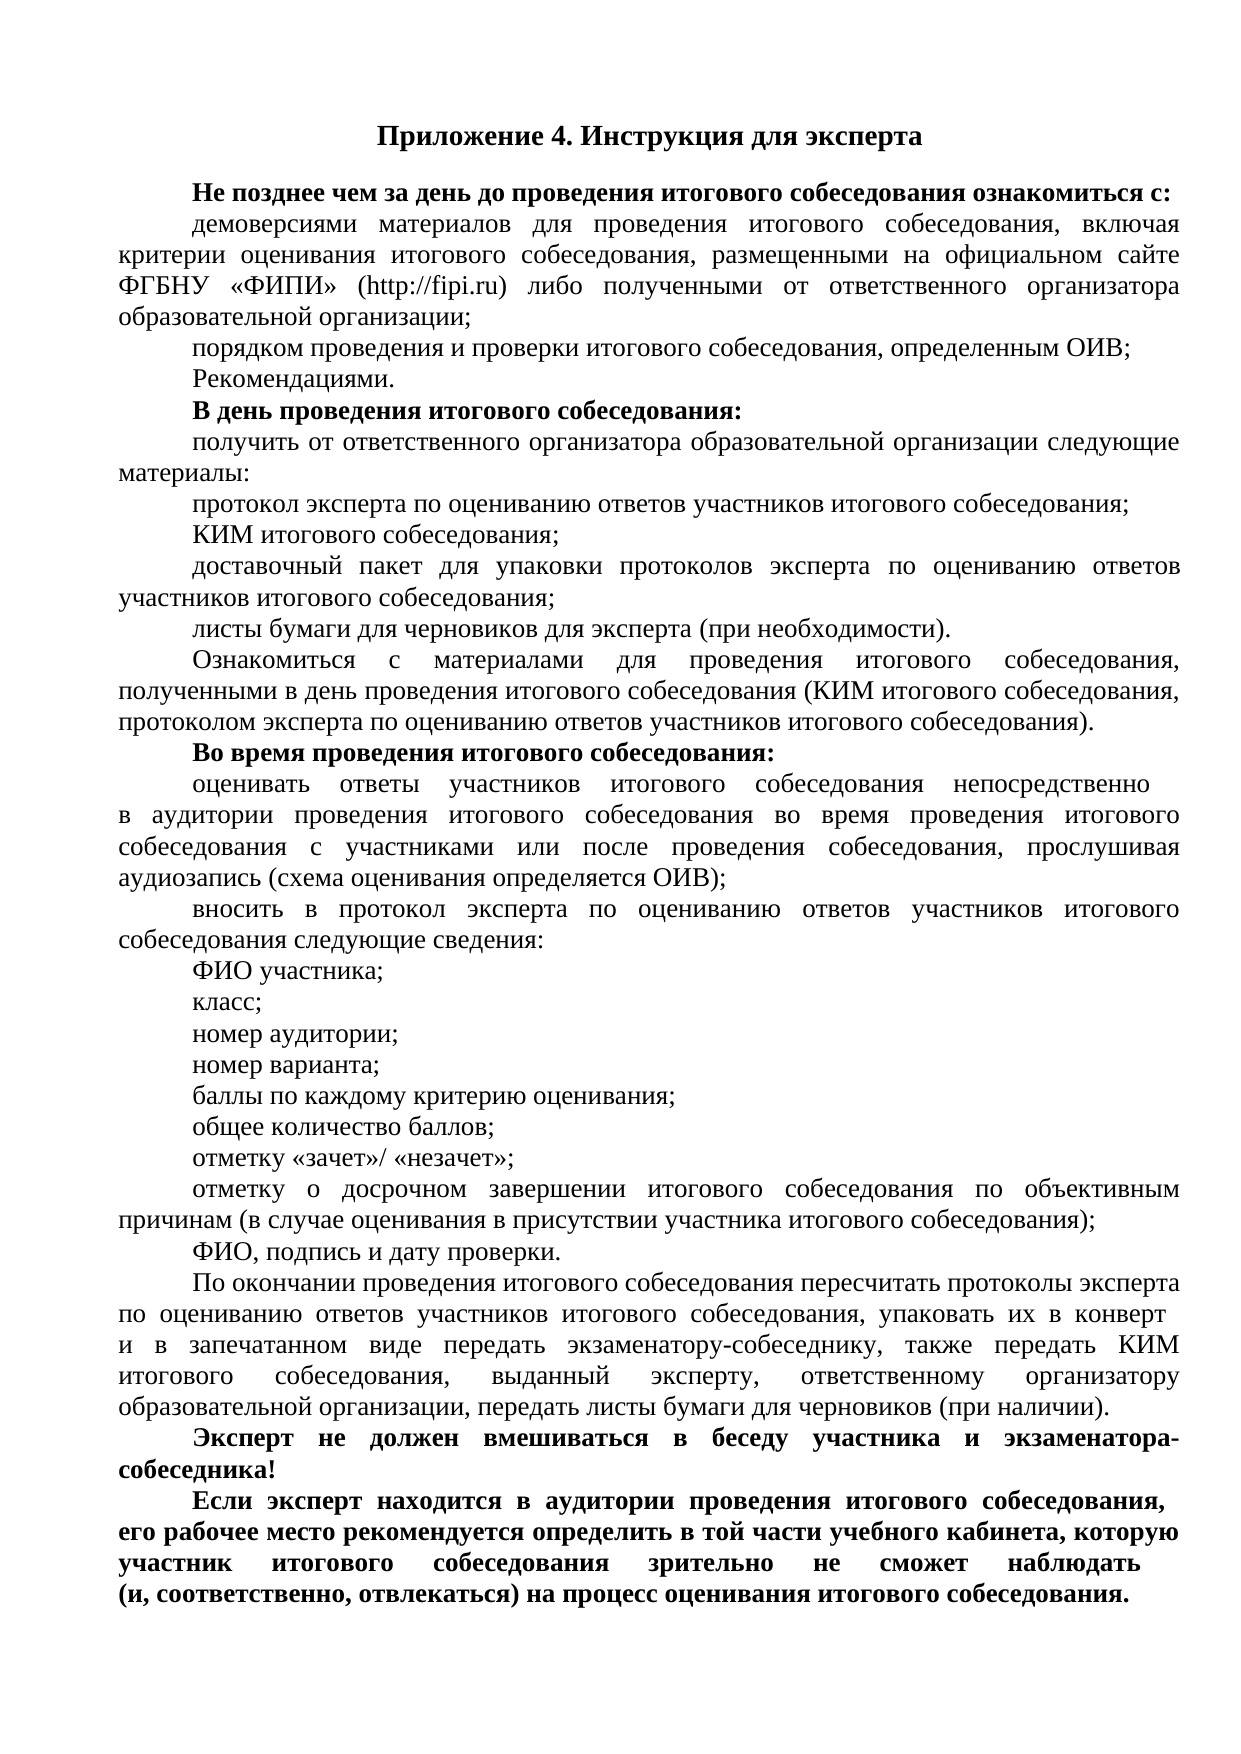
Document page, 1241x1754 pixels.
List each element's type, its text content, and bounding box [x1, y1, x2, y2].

text Рекомендациями. [118, 363, 1181, 394]
text Не позднее чем за день до проведения итогового собеседования ознакомиться с: [118, 176, 1181, 207]
text ФИО, подпись и дату проверки. [118, 1235, 1181, 1266]
text порядком проведения и проверки итогового собеседования, определенным ОИВ; [118, 331, 1181, 363]
text По окончании проведения итогового собеседования пересчитать протоколы эксперта по оцениванию ответов участников итогового собеседования, упаковать их в конверт и в запечатанном виде передать экзаменатору-собеседнику, также передать КИМ итогового собеседования, выданный эксперту, ответственному организатору образовательной организации, передать листы бумаги для черновиков (при наличии). [118, 1266, 1181, 1422]
text вносить в протокол эксперта по оцениванию ответов участников итогового собеседования следующие сведения: [118, 892, 1181, 954]
subtitle Приложение 4. Инструкция для эксперта [118, 118, 1181, 152]
text баллы по каждому критерию оценивания; [118, 1079, 1181, 1110]
text отметку о досрочном завершении итогового собеседования по объективным причинам (в случае оценивания в присутствии участника итогового собеседования); [118, 1172, 1181, 1235]
text листы бумаги для черновиков для эксперта (при необходимости). [118, 612, 1181, 643]
text номер аудитории; [118, 1017, 1181, 1048]
text В день проведения итогового собеседования: [118, 394, 1181, 425]
text оценивать ответы участников итогового собеседования непосредственно в аудитории проведения итогового собеседования во время проведения итогового собеседования с участниками или после проведения собеседования, прослушивая аудиозапись (схема оценивания определяется ОИВ); [118, 767, 1181, 892]
text отметку «зачет»/ «незачет»; [118, 1141, 1181, 1172]
text доставочный пакет для упаковки протоколов эксперта по оцениванию ответов участников итогового собеседования; [118, 549, 1181, 612]
text Если эксперт находится в аудитории проведения итогового собеседования, его рабочее место рекомендуется определить в той части учебного кабинета, которую участник итогового собеседования зрительно не сможет наблюдать (и, соответственно, отвлекаться) на процесс оценивания итогового собеседования. [118, 1484, 1181, 1608]
text Во время проведения итогового собеседования: [118, 736, 1181, 767]
text ФИО участника; [118, 954, 1181, 986]
text Ознакомиться с материалами для проведения итогового собеседования, полученными в день проведения итогового собеседования (КИМ итогового собеседования, протоколом эксперта по оцениванию ответов участников итогового собеседования). [118, 643, 1181, 736]
text Эксперт не должен вмешиваться в беседу участника и экзаменатора-собеседника! [118, 1422, 1181, 1484]
text получить от ответственного организатора образовательной организации следующие материалы: [118, 425, 1181, 487]
text класс; [118, 986, 1181, 1017]
text КИМ итогового собеседования; [118, 518, 1181, 549]
text протокол эксперта по оцениванию ответов участников итогового собеседования; [118, 487, 1181, 518]
text общее количество баллов; [118, 1110, 1181, 1141]
text номер варианта; [118, 1048, 1181, 1079]
text демоверсиями материалов для проведения итогового собеседования, включая критерии оценивания итогового собеседования, размещенными на официальном сайте ФГБНУ «ФИПИ» (http://fipi.ru) либо полученными от ответственного организатора образовательной организации; [118, 207, 1181, 331]
